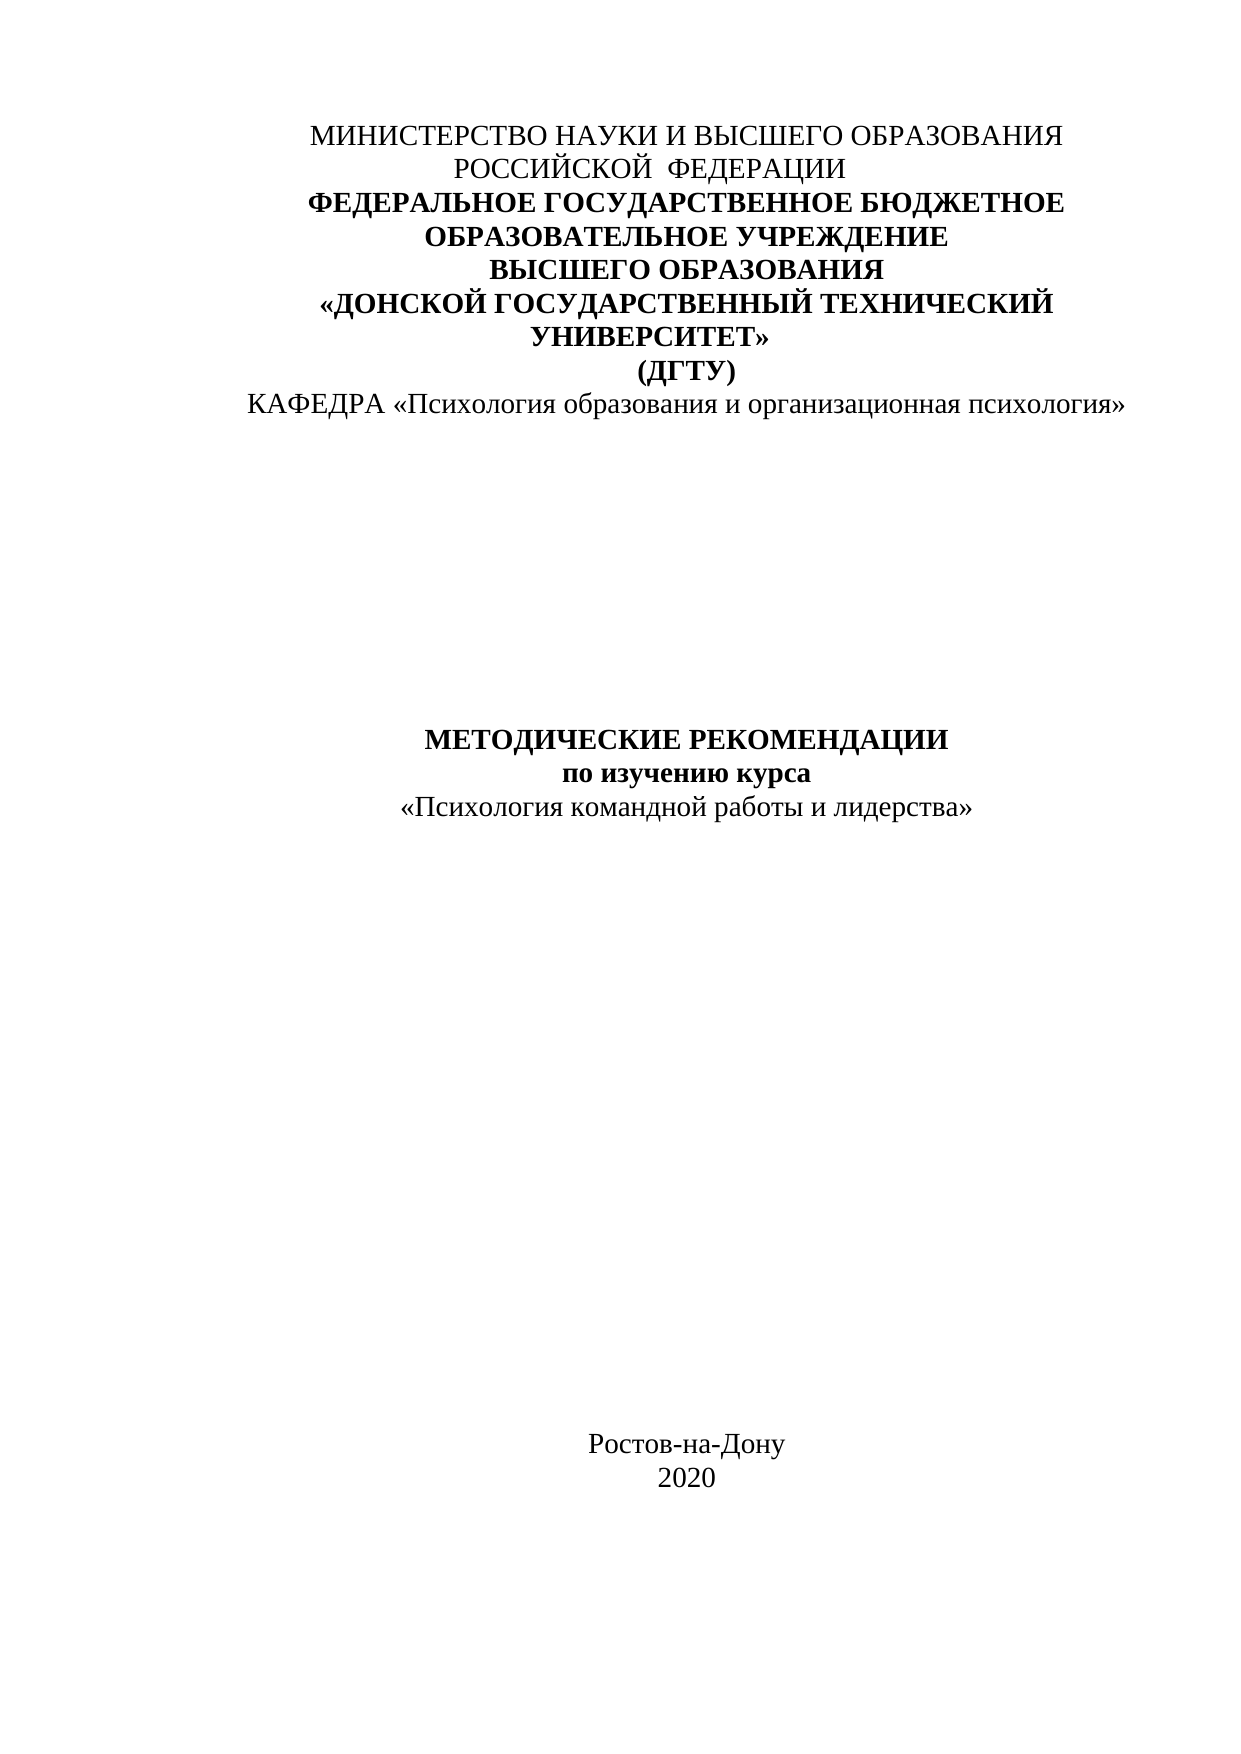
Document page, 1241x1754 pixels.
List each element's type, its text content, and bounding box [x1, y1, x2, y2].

text «ДОНСКОЙ ГОСУДАРСТВЕННЫЙ ТЕХНИЧЕСКИЙ УНИВЕРСИТЕТ» [148, 286, 1152, 353]
text КАФЕДРА «Психология образования и организационная психология» [148, 386, 1152, 420]
text ВЫСШЕГО ОБРАЗОВАНИЯ [148, 252, 1152, 286]
text ФЕДЕРАЛЬНОЕ ГОСУДАРСТВЕННОЕ БЮДЖЕТНОЕ [148, 185, 1152, 219]
text 2020 [148, 1460, 1152, 1493]
text МИНИСТЕРСТВО НАУКИ И ВЫСШЕГО ОБРАЗОВАНИЯ РОССИЙСКОЙ ФЕДЕРАЦИИ [148, 118, 1152, 185]
text Ростов-на-Дону [148, 1426, 1152, 1460]
text ОБРАЗОВАТЕЛЬНОЕ УЧРЕЖДЕНИЕ [148, 219, 1152, 252]
text МЕТОДИЧЕСКИЕ РЕКОМЕНДАЦИИ [148, 722, 1152, 755]
text по изучению курса [148, 755, 1152, 789]
text (ДГТУ) [148, 353, 1152, 386]
text «Психология командной работы и лидерства» [148, 789, 1152, 822]
